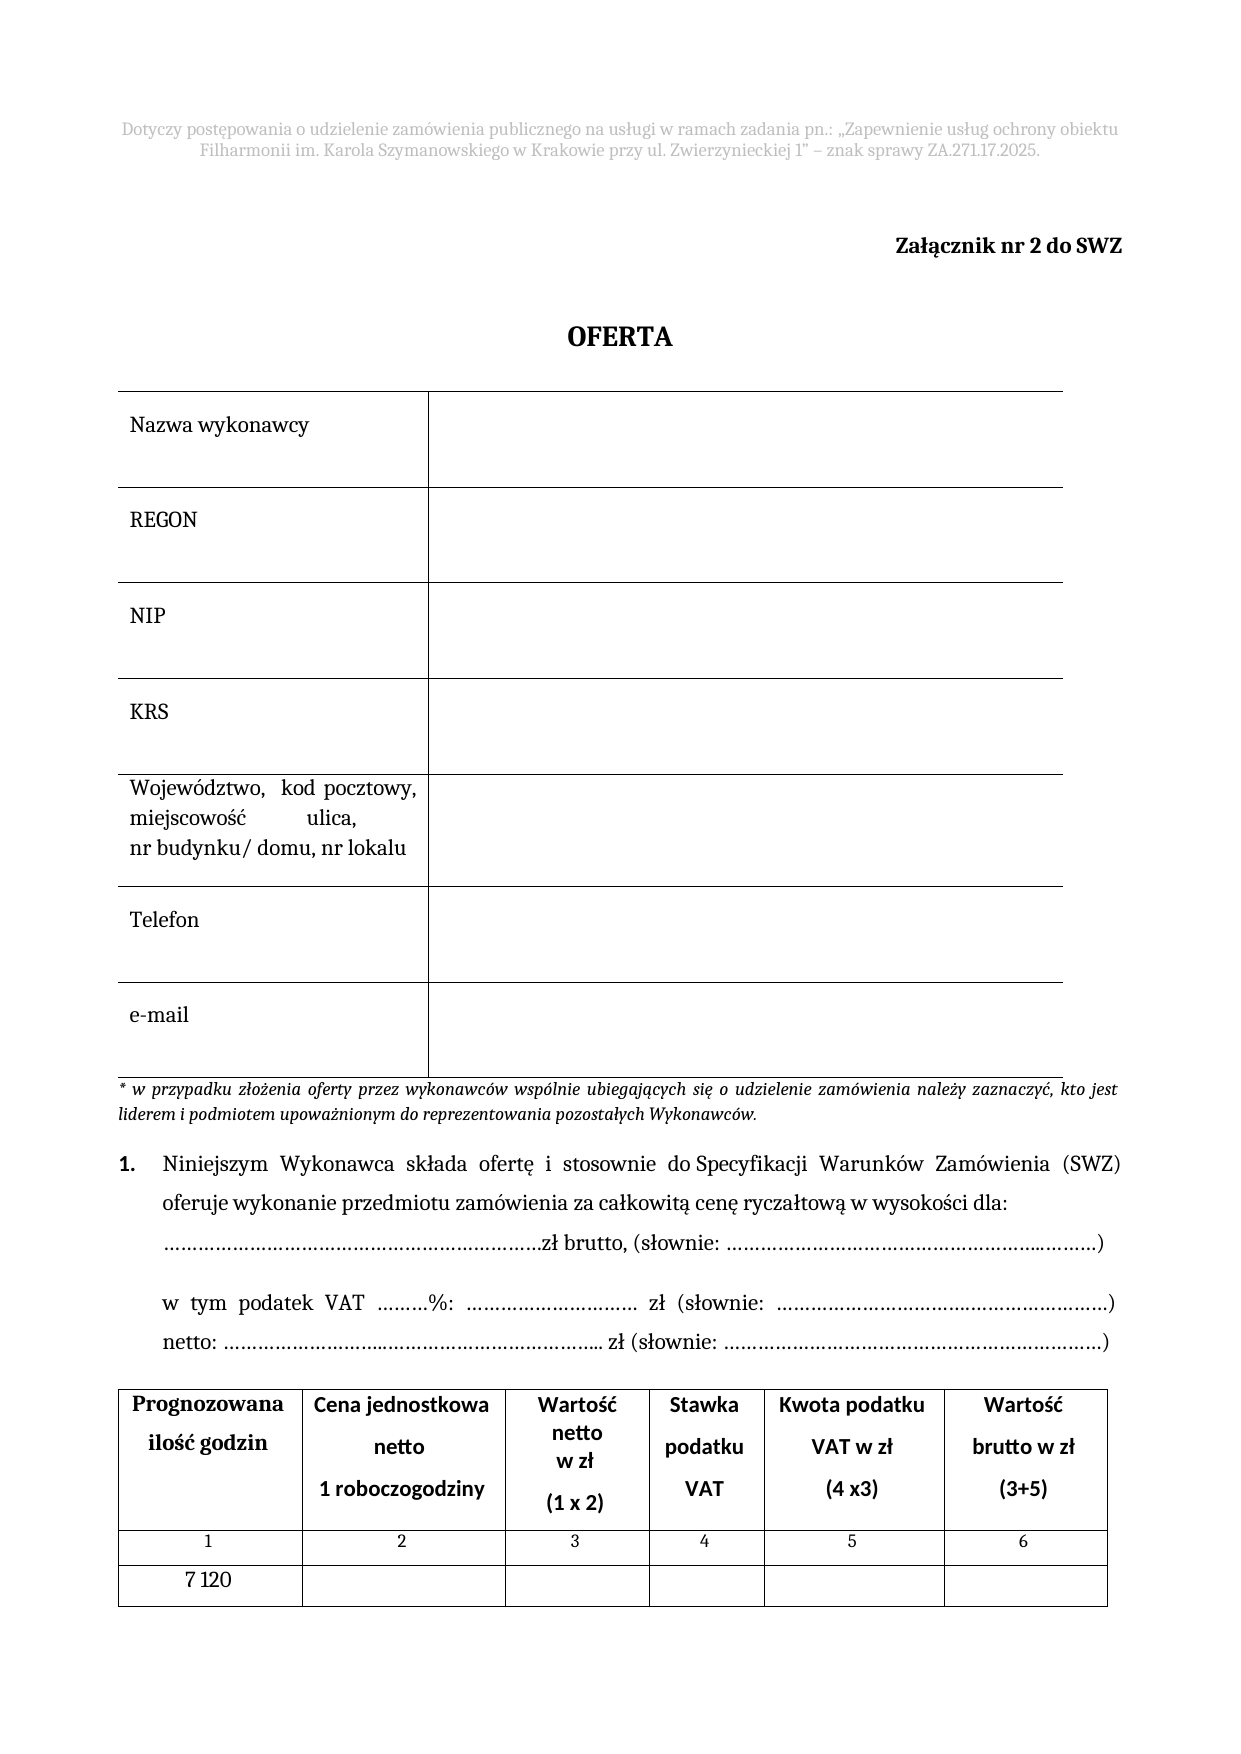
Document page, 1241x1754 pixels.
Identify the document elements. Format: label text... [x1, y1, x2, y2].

table_header Wartość brutto w zł (3+5) [945, 1390, 1107, 1529]
table_cell [650, 1566, 764, 1606]
table_cell 6 [945, 1531, 1107, 1565]
table_cell [429, 983, 1063, 1077]
table_cell NIP [118, 583, 428, 678]
table_cell Telefon [118, 887, 428, 982]
table_cell [429, 887, 1063, 982]
table_cell [945, 1566, 1107, 1606]
table_cell 2 [303, 1531, 505, 1565]
table_cell [429, 583, 1063, 678]
text …………………………………………………………zł brutto, (słownie: ………………………………………………..………) [118, 1229, 1117, 1256]
table_cell [429, 679, 1063, 773]
text Załącznik nr 2 do SWZ [118, 233, 1122, 259]
table_cell 7 120 [119, 1566, 302, 1606]
table_cell Województwo, kod pocztowy, miejscowość ulica, nr budynku/ domu, nr lokalu [118, 775, 428, 886]
table_cell 4 [650, 1531, 764, 1565]
table_cell [429, 488, 1063, 582]
table_header Cena jednostkowa netto 1 roboczogodziny [303, 1390, 505, 1529]
table_header Prognozowana ilość godzin [119, 1390, 302, 1529]
table_header Kwota podatku VAT w zł (4 x3) [765, 1390, 944, 1529]
table_cell [506, 1566, 649, 1606]
table_cell [765, 1566, 944, 1606]
table_cell 1 [119, 1531, 302, 1565]
table_header Stawka podatku VAT [650, 1390, 764, 1529]
text w tym podatek VAT ………%: ………………………… zł (słownie: …………………………….……………………) netto: ………………………..……………………………….. zł (słownie: …………………………………………………………) [162, 1289, 1117, 1355]
text OFERTA [118, 320, 1122, 353]
text * w przypadku złożenia oferty przez wykonawców wspólnie ubiegających się o udzielenie zamówienia należy zaznaczyć, kto jest liderem i podmiotem upoważnionym do reprezentowania pozostałych Wykonawców. [118, 1078, 1122, 1124]
table_header Wartość netto w zł (1 x 2) [506, 1390, 649, 1529]
list Niniejszym Wykonawca składa ofertę i stosownie do Specyfikacji Warunków Zamówienia (SWZ) oferuje wykonanie przedmiotu zamówienia za całkowitą cenę ryczałtową w wysokości dla: [118, 1149, 1122, 1216]
text Dotyczy postępowania o udzielenie zamówienia publicznego na usługi w ramach zadania pn.: „Zapewnienie usług ochrony obiektu Filharmonii im. Karola Szymanowskiego w Krakowie przy ul. Zwierzynieckiej 1” – znak sprawy ZA.271.17.2025. [118, 118, 1122, 161]
table_cell KRS [118, 679, 428, 773]
table_cell [303, 1566, 505, 1606]
table_header [429, 392, 1063, 487]
table_cell e-mail [118, 983, 428, 1077]
table_header Nazwa wykonawcy [118, 392, 428, 487]
table_cell 3 [506, 1531, 649, 1565]
table_cell [429, 775, 1063, 886]
table_cell REGON [118, 488, 428, 582]
table_cell 5 [765, 1531, 944, 1565]
